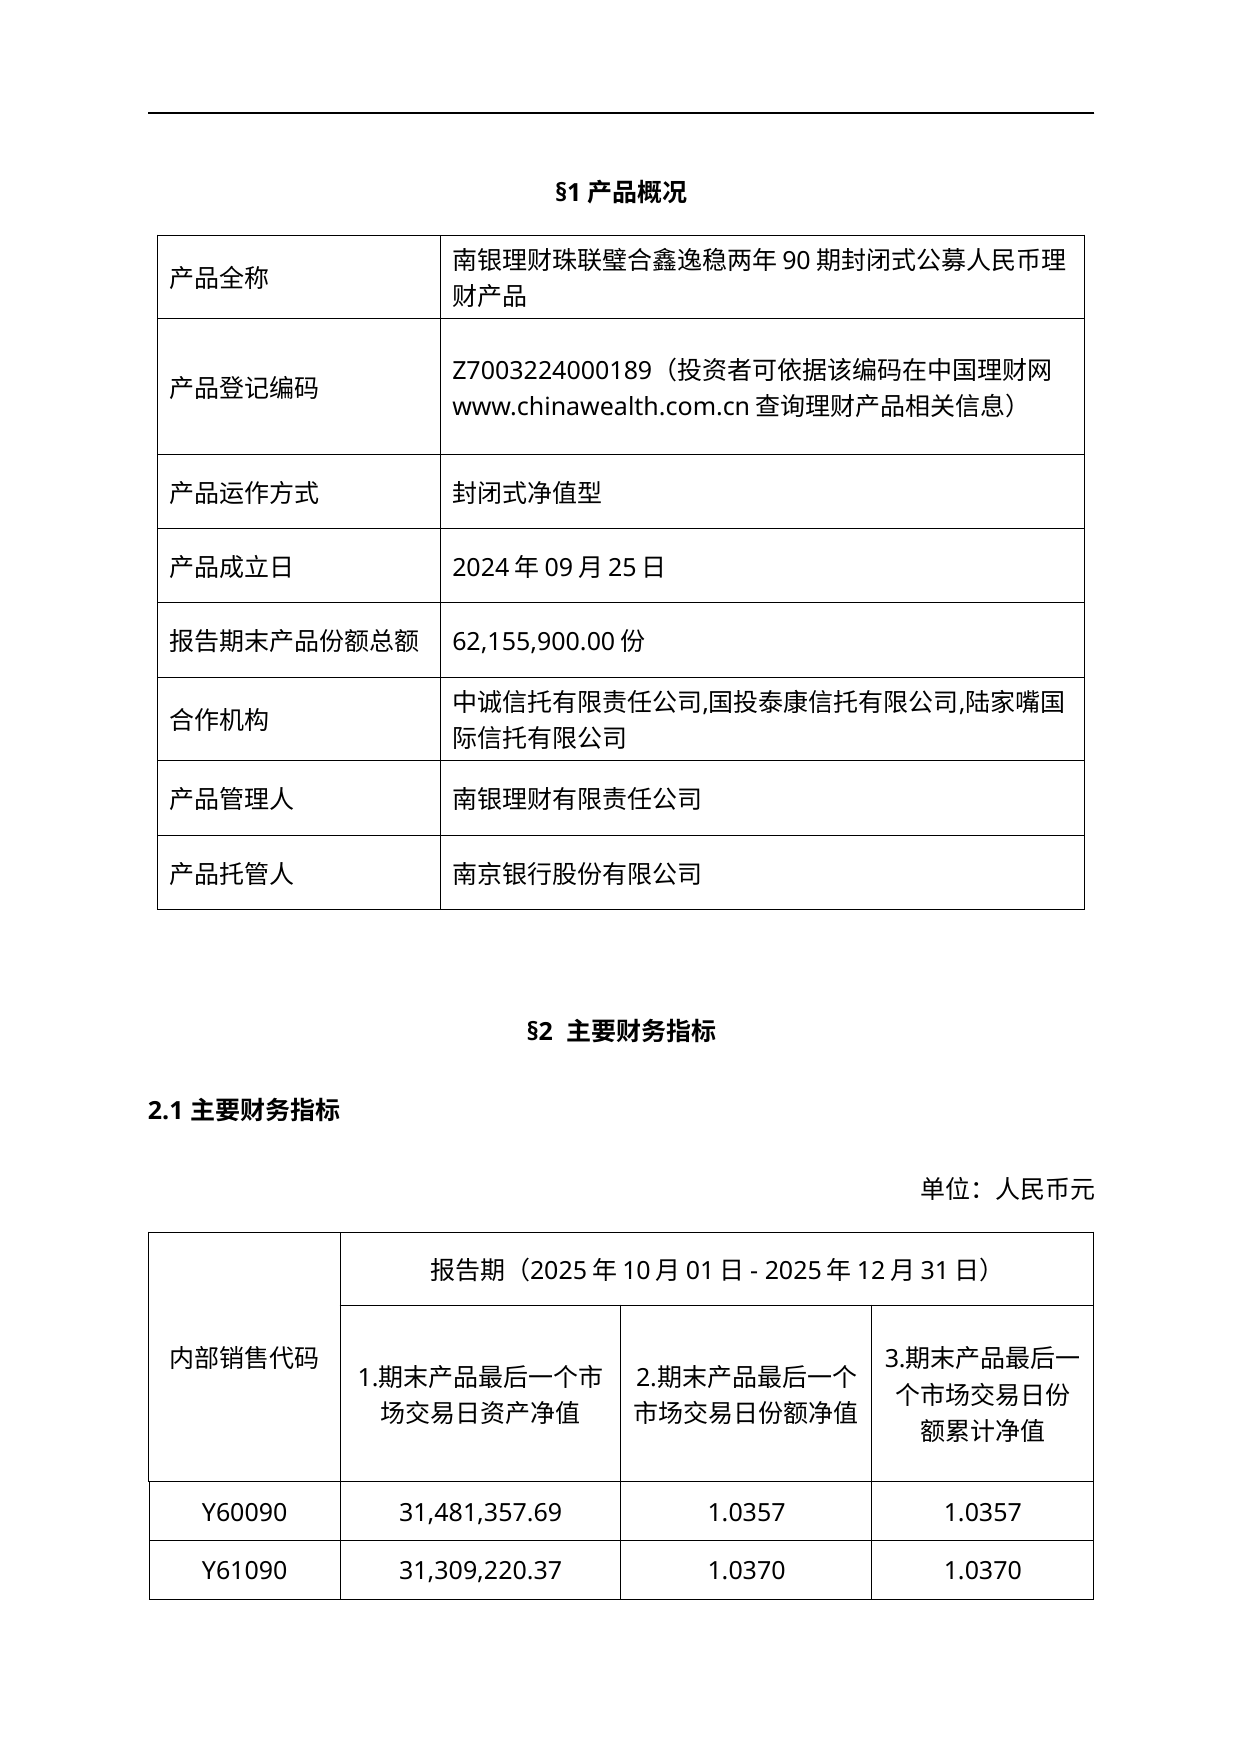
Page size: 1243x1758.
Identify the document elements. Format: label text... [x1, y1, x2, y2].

table_cell 产品登记编码 [158, 319, 440, 453]
table_cell 南银理财有限责任公司 [441, 761, 1084, 834]
table_cell 2024年09月25日 [441, 529, 1084, 602]
table_cell 报告期末产品份额总额 [158, 603, 440, 677]
table_header 南银理财珠联璧合鑫逸稳两年90期封闭式公募人民币理财产品 [441, 236, 1084, 318]
table_cell 合作机构 [158, 678, 440, 760]
table_cell Y60090 [150, 1482, 340, 1540]
table_header 产品全称 [158, 236, 440, 318]
table_cell 产品管理人 [158, 761, 440, 834]
table_cell 产品运作方式 [158, 455, 440, 528]
table_cell 1.0370 [872, 1541, 1093, 1599]
table_header 内部销售代码 [149, 1233, 340, 1481]
table_cell 产品成立日 [158, 529, 440, 602]
table_cell 1.0370 [621, 1541, 871, 1599]
table_cell Y61090 [150, 1541, 340, 1599]
text §1 产品概况 [148, 173, 1094, 209]
table_cell 31,481,357.69 [341, 1482, 620, 1540]
table_cell 1.0357 [621, 1482, 871, 1540]
table_cell 1.期末产品最后一个市场交易日资产净值 [341, 1306, 620, 1481]
table_cell 中诚信托有限责任公司,国投泰康信托有限公司,陆家嘴国际信托有限公司 [441, 678, 1084, 760]
table_cell 1.0357 [872, 1482, 1093, 1540]
table_header 报告期（2025年10月01日 - 2025年12月31日） [341, 1233, 1093, 1304]
text §2 主要财务指标 [148, 1011, 1094, 1047]
table_cell 3.期末产品最后一个市场交易日份额累计净值 [872, 1306, 1093, 1481]
table_cell 封闭式净值型 [441, 455, 1084, 528]
table_cell 31,309,220.37 [341, 1541, 620, 1599]
table_cell 2.期末产品最后一个市场交易日份额净值 [621, 1306, 871, 1481]
table_cell 62,155,900.00份 [441, 603, 1084, 677]
text 2.1 主要财务指标 [148, 1090, 1094, 1127]
table_cell Z7003224000189（投资者可依据该编码在中国理财网www.chinawealth.com.cn查询理财产品相关信息） [441, 319, 1084, 453]
table_cell 产品托管人 [158, 836, 440, 909]
text 单位：人民币元 [148, 1170, 1094, 1206]
table_cell 南京银行股份有限公司 [441, 836, 1084, 909]
